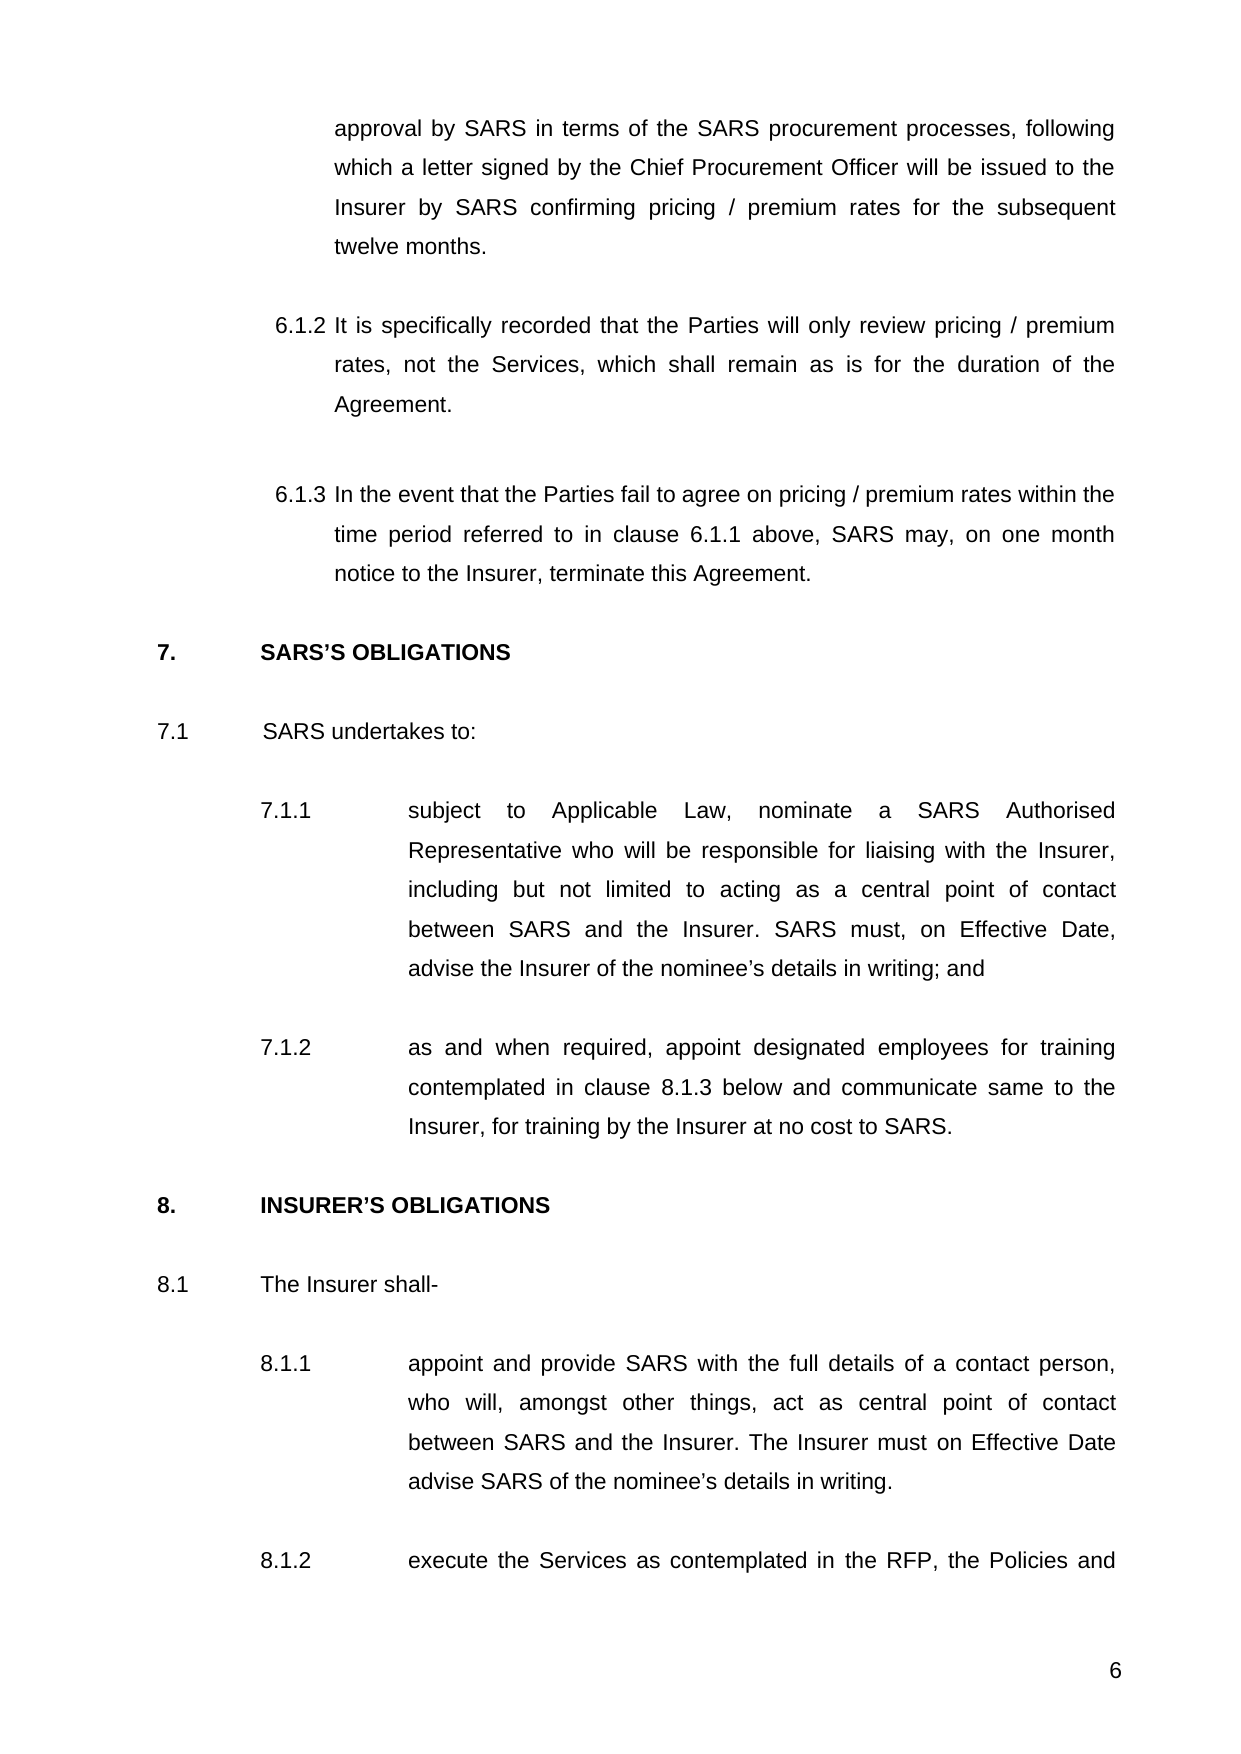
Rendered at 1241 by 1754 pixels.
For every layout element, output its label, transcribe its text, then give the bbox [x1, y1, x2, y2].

list SARS’S OBLIGATIONS [157, 639, 1122, 666]
list SARS undertakes to: [157, 718, 1116, 744]
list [260, 1547, 1116, 1574]
list as and when required, appoint designated employees for training contemplated in clause 8.1.3 below and communicate same to the Insurer, for training by the Insurer at no cost to SARS. [260, 1034, 1116, 1139]
list In the event that the Parties fail to agree on pricing / premium rates within the time period referred to in clause 6.1.1 above, SARS may, on one month notice to the Insurer, terminate this Agreement. [275, 481, 1116, 587]
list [275, 114, 1116, 259]
list subject to Applicable Law, nominate a SARS Authorised Representative who will be responsible for liaising with the Insurer, including but not limited to acting as a central point of contact between SARS and the Insurer. SARS must, on Effective Date, advise the Insurer of the nominee’s details in writing; and [260, 797, 1116, 981]
list INSURER’S OBLIGATIONS [157, 1192, 1122, 1218]
list It is specifically recorded that the Parties will only review pricing / premium rates, not the Services, which shall remain as is for the duration of the Agreement. [275, 312, 1116, 417]
list appoint and provide SARS with the full details of a contact person, who will, amongst other things, act as central point of contact between SARS and the Insurer. The Insurer must on Effective Date advise SARS of the nominee’s details in writing. [260, 1350, 1116, 1495]
list The Insurer shall- [157, 1271, 1116, 1297]
